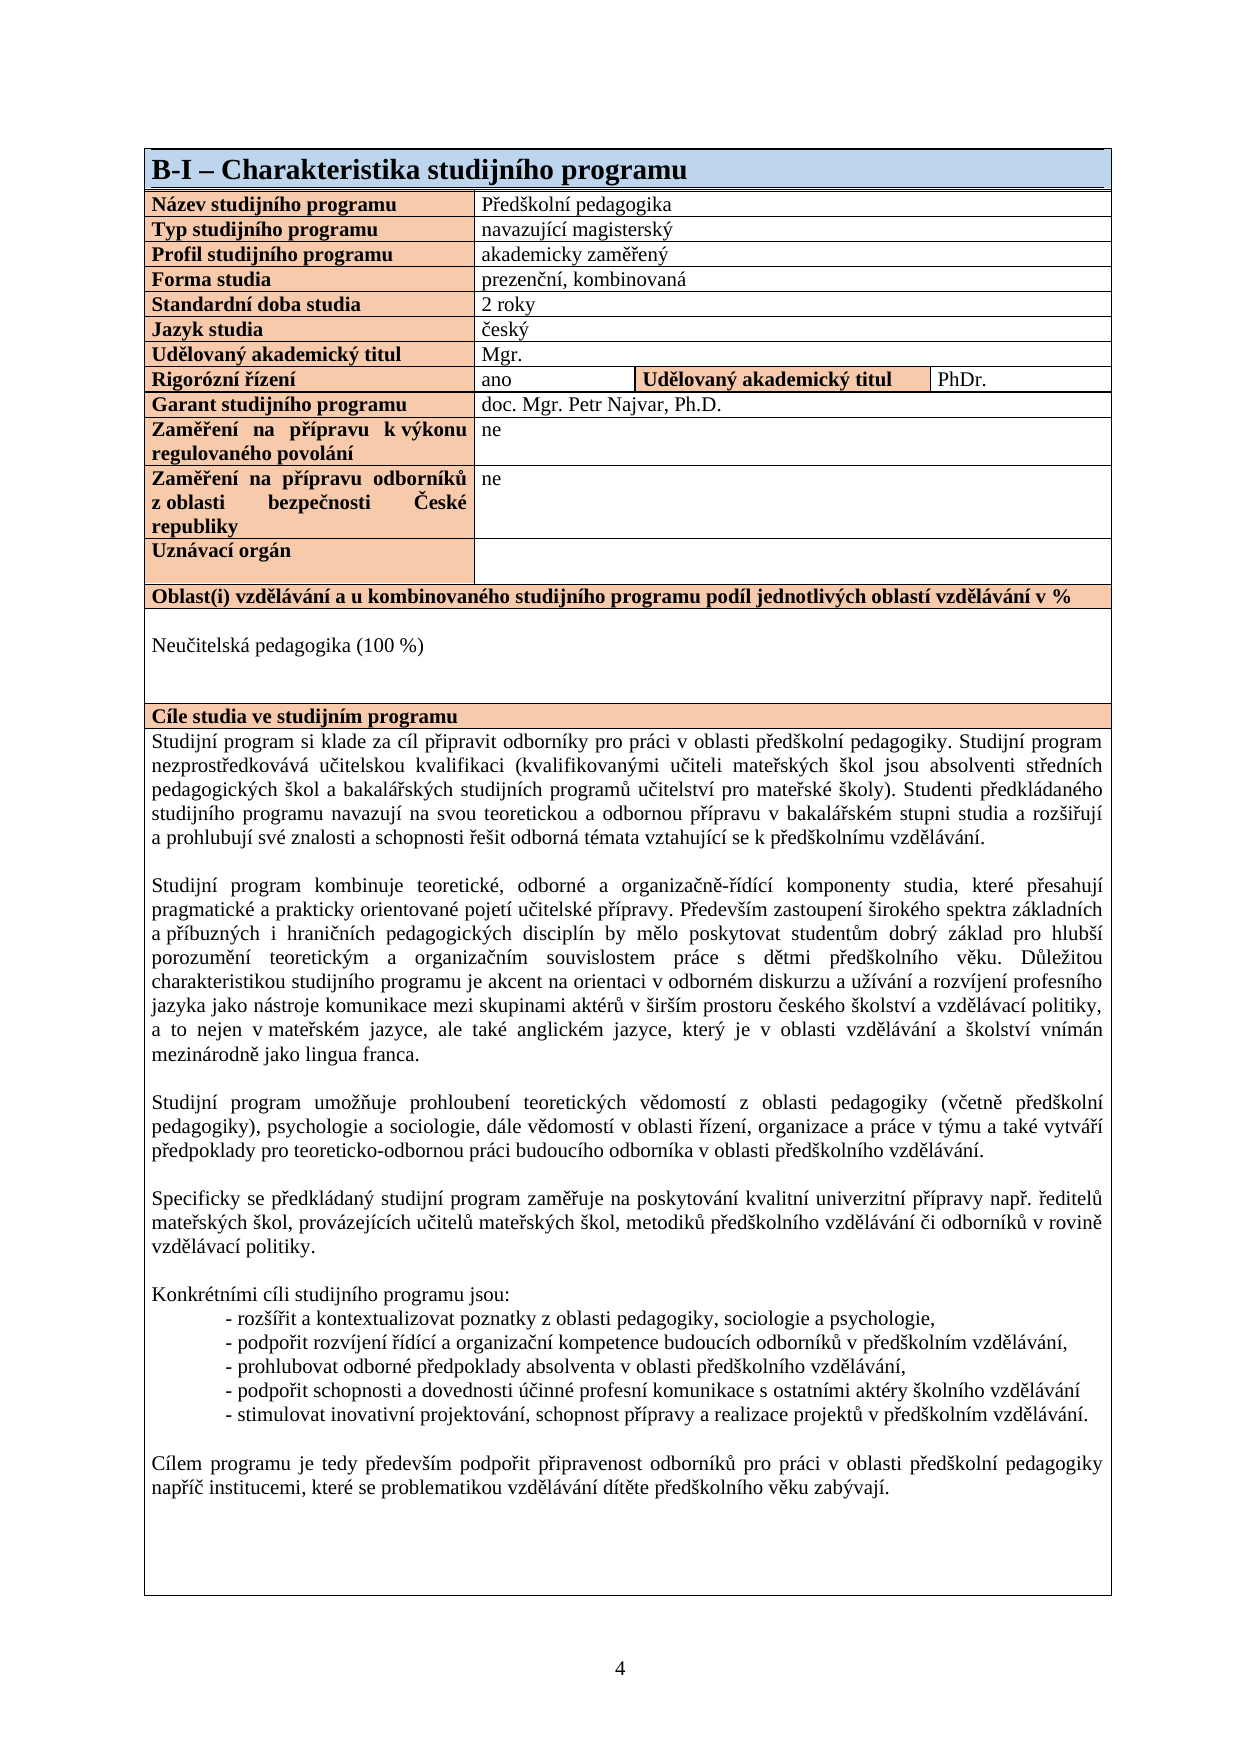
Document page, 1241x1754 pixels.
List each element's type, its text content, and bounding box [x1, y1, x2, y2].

table_cell ne [475, 418, 1111, 465]
table_cell Zaměření na přípravu odborníků z oblasti bezpečnosti České republiky [145, 466, 474, 538]
table_cell Udělovaný akademický titul [145, 342, 474, 366]
table_cell Studijní program si klade za cíl připravit odborníky pro práci v oblasti předškolní pedagogiky. Studijní program nezprostředkovává učitelskou kvalifikaci (kvalifikovanými učiteli mateřských škol jsou absolventi středních pedagogických škol a bakalářských studijních programů učitelství pro mateřské školy). Studenti předkládaného studijního programu navazují na svou teoretickou a odbornou přípravu v bakalářském stupni studia a rozšiřují a prohlubují své znalosti a schopnosti řešit odborná témata vztahující se k předškolnímu vzdělávání. Studijní program kombinuje teoretické, odborné a organizačně-řídící komponenty studia, které přesahují pragmatické a prakticky orientované pojetí učitelské přípravy. Především zastoupení širokého spektra základních a příbuzných i hraničních pedagogických disciplín by mělo poskytovat studentům dobrý základ pro hlubší porozumění teoretickým a organizačním souvislostem práce s dětmi předškolního věku. Důležitou charakteristikou studijního programu je akcent na orientaci v odborném diskurzu a užívání a rozvíjení profesního jazyka jako nástroje komunikace mezi skupinami aktérů v širším prostoru českého školství a vzdělávací politiky, a to nejen v mateřském jazyce, ale také anglickém jazyce, který je v oblasti vzdělávání a školství vnímán mezinárodně jako lingua franca. Studijní program umožňuje prohloubení teoretických vědomostí z oblasti pedagogiky (včetně předškolní pedagogiky), psychologie a sociologie, dále vědomostí v oblasti řízení, organizace a práce v týmu a také vytváří předpoklady pro teoreticko-odbornou práci budoucího odborníka v oblasti předškolního vzdělávání. Specificky se předkládaný studijní program zaměřuje na poskytování kvalitní univerzitní přípravy např. ředitelů mateřských škol, provázejících učitelů mateřských škol, metodiků předškolního vzdělávání či odborníků v rovině vzdělávací politiky. Konkrétními cíli studijního programu jsou: - rozšířit a kontextualizovat poznatky z oblasti pedagogiky, sociologie a psychologie, - podpořit rozvíjení řídící a organizační kompetence budoucích odborníků v předškolním vzdělávání, - prohlubovat odborné předpoklady absolventa v oblasti předškolního vzdělávání, - podpořit schopnosti a dovednosti účinné profesní komunikace s ostatními aktéry školního vzdělávání - stimulovat inovativní projektování, schopnost přípravy a realizace projektů v předškolním vzdělávání. Cílem programu je tedy především podpořit připravenost odborníků pro práci v oblasti předškolní pedagogiky napříč institucemi, které se problematikou vzdělávání dítěte předškolního věku zabývají. [145, 729, 1111, 1595]
table_cell ano [475, 367, 634, 391]
table_cell ne [475, 466, 1111, 538]
table_cell Garant studijního programu [145, 393, 474, 416]
table_cell [475, 539, 1111, 583]
table_cell Jazyk studia [145, 317, 474, 341]
table_cell Název studijního programu [145, 192, 474, 216]
table_cell prezenční, kombinovaná [475, 267, 1111, 291]
table_cell 2 roky [475, 292, 1111, 316]
table_cell Neučitelská pedagogika (100 %) [145, 609, 1111, 702]
table_cell navazující magisterský [475, 217, 1111, 241]
table_cell Zaměření na přípravu k výkonu regulovaného povolání [145, 418, 474, 465]
table_cell český [475, 317, 1111, 341]
table_cell doc. Mgr. Petr Najvar, Ph.D. [475, 393, 1111, 416]
table_cell PhDr. [931, 367, 1111, 391]
table_cell Udělovaný akademický titul [636, 367, 930, 391]
table_cell Uznávací orgán [145, 539, 474, 583]
table_cell Oblast(i) vzdělávání a u kombinovaného studijního programu podíl jednotlivých oblastí vzdělávání v % [145, 585, 1111, 608]
table_cell Typ studijního programu [145, 217, 474, 241]
table_cell Mgr. [475, 342, 1111, 366]
table_cell Předškolní pedagogika [475, 192, 1111, 216]
table_cell Cíle studia ve studijním programu [145, 704, 1111, 728]
table_cell Profil studijního programu [145, 242, 474, 266]
table_cell Standardní doba studia [145, 292, 474, 316]
table_cell Forma studia [145, 267, 474, 291]
table_cell akademicky zaměřený [475, 242, 1111, 266]
table_cell Rigorózní řízení [145, 367, 474, 391]
